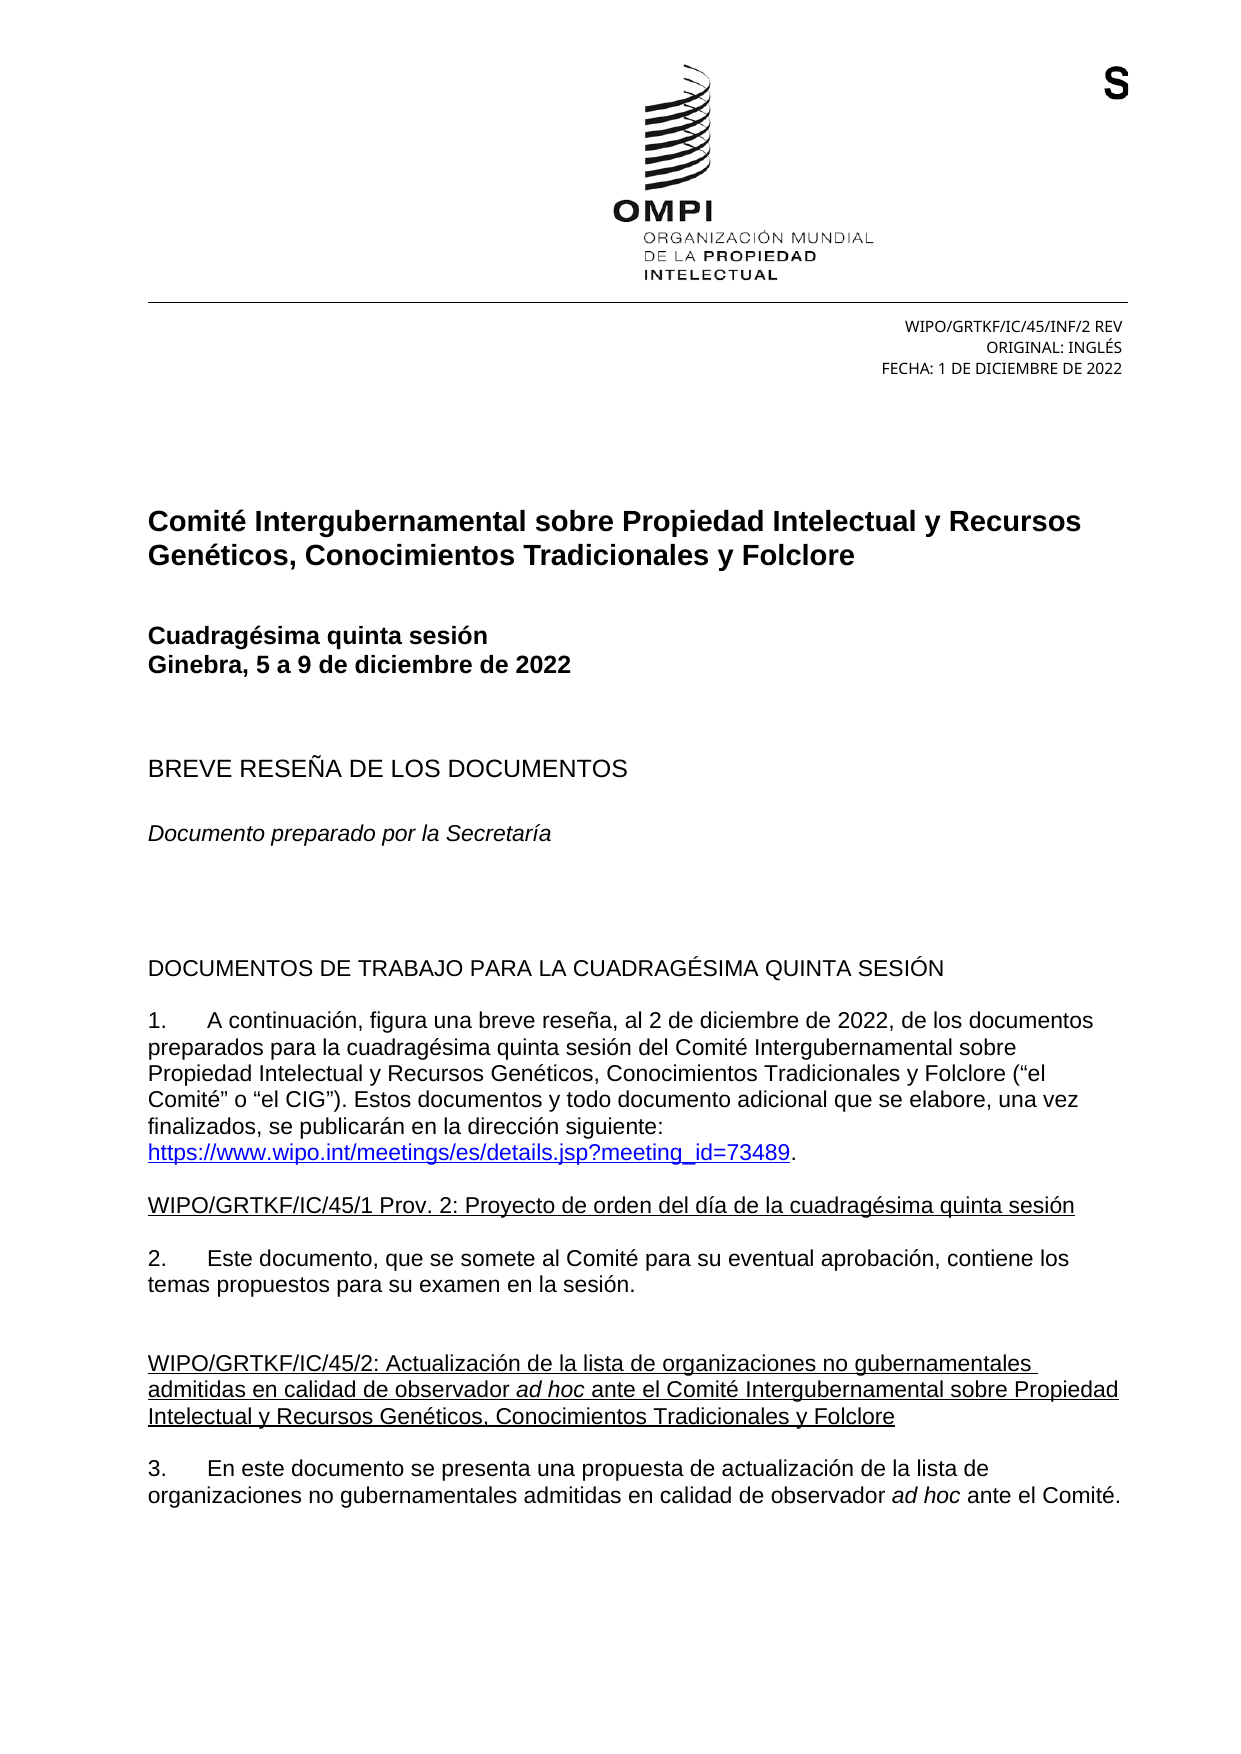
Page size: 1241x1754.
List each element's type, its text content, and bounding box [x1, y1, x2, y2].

text WIPO/GRTKF/IC/45/2: Actualización de la lista de organizaciones no gubernamentales admitidas en calidad de observador ad hoc ante el Comité Intergubernamental sobre Propiedad Intelectual y Recursos Genéticos, Conocimientos Tradicionales y Folclore [148, 1350, 1122, 1429]
text WIPO/GRTKF/IC/45/1 Prov. 2: Proyecto de orden del día de la cuadragésima quinta sesión [148, 1192, 1122, 1218]
picture [611, 59, 1129, 281]
text DOCUMENTOS DE TRABAJO PARA LA CUADRAGÉSIMA QUINTA SESIÓN [148, 955, 1122, 981]
text Breve reseña de los documentos [148, 754, 1122, 782]
list Este documento, que se somete al Comité para su eventual aprobación, contiene los temas propuestos para su examen en la sesión. [148, 1244, 1122, 1297]
text WIPO/GRTKF/IC/45/INF/2 REV [148, 315, 1122, 337]
text Cuadragésima quinta sesión [148, 621, 1122, 650]
text ORIGINAL: Inglés [148, 337, 1122, 358]
text Documento preparado por la Secretaría [148, 820, 1122, 846]
list En este documento se presenta una propuesta de actualización de la lista de organizaciones no gubernamentales admitidas en calidad de observador ad hoc ante el Comité. [148, 1455, 1122, 1508]
subtitle Comité Intergubernamental sobre Propiedad Intelectual y Recursos Genéticos, Conocimientos Tradicionales y Folclore [148, 504, 1122, 571]
list A continuación, figura una breve reseña, al 2 de diciembre de 2022, de los documentos preparados para la cuadragésima quinta sesión del Comité Intergubernamental sobre Propiedad Intelectual y Recursos Genéticos, Conocimientos Tradicionales y Folclore (“el Comité” o “el CIG”). Estos documentos y todo documento adicional que se elabore, una vez finalizados, se publicarán en la dirección siguiente: https://www.wipo.int/meetings/es/details.jsp?meeting_id=73489. [148, 1007, 1122, 1166]
text Ginebra, 5 a 9 de diciembre de 2022 [148, 650, 1122, 679]
text fecha: 1 de diciembre de 2022 [148, 358, 1122, 379]
